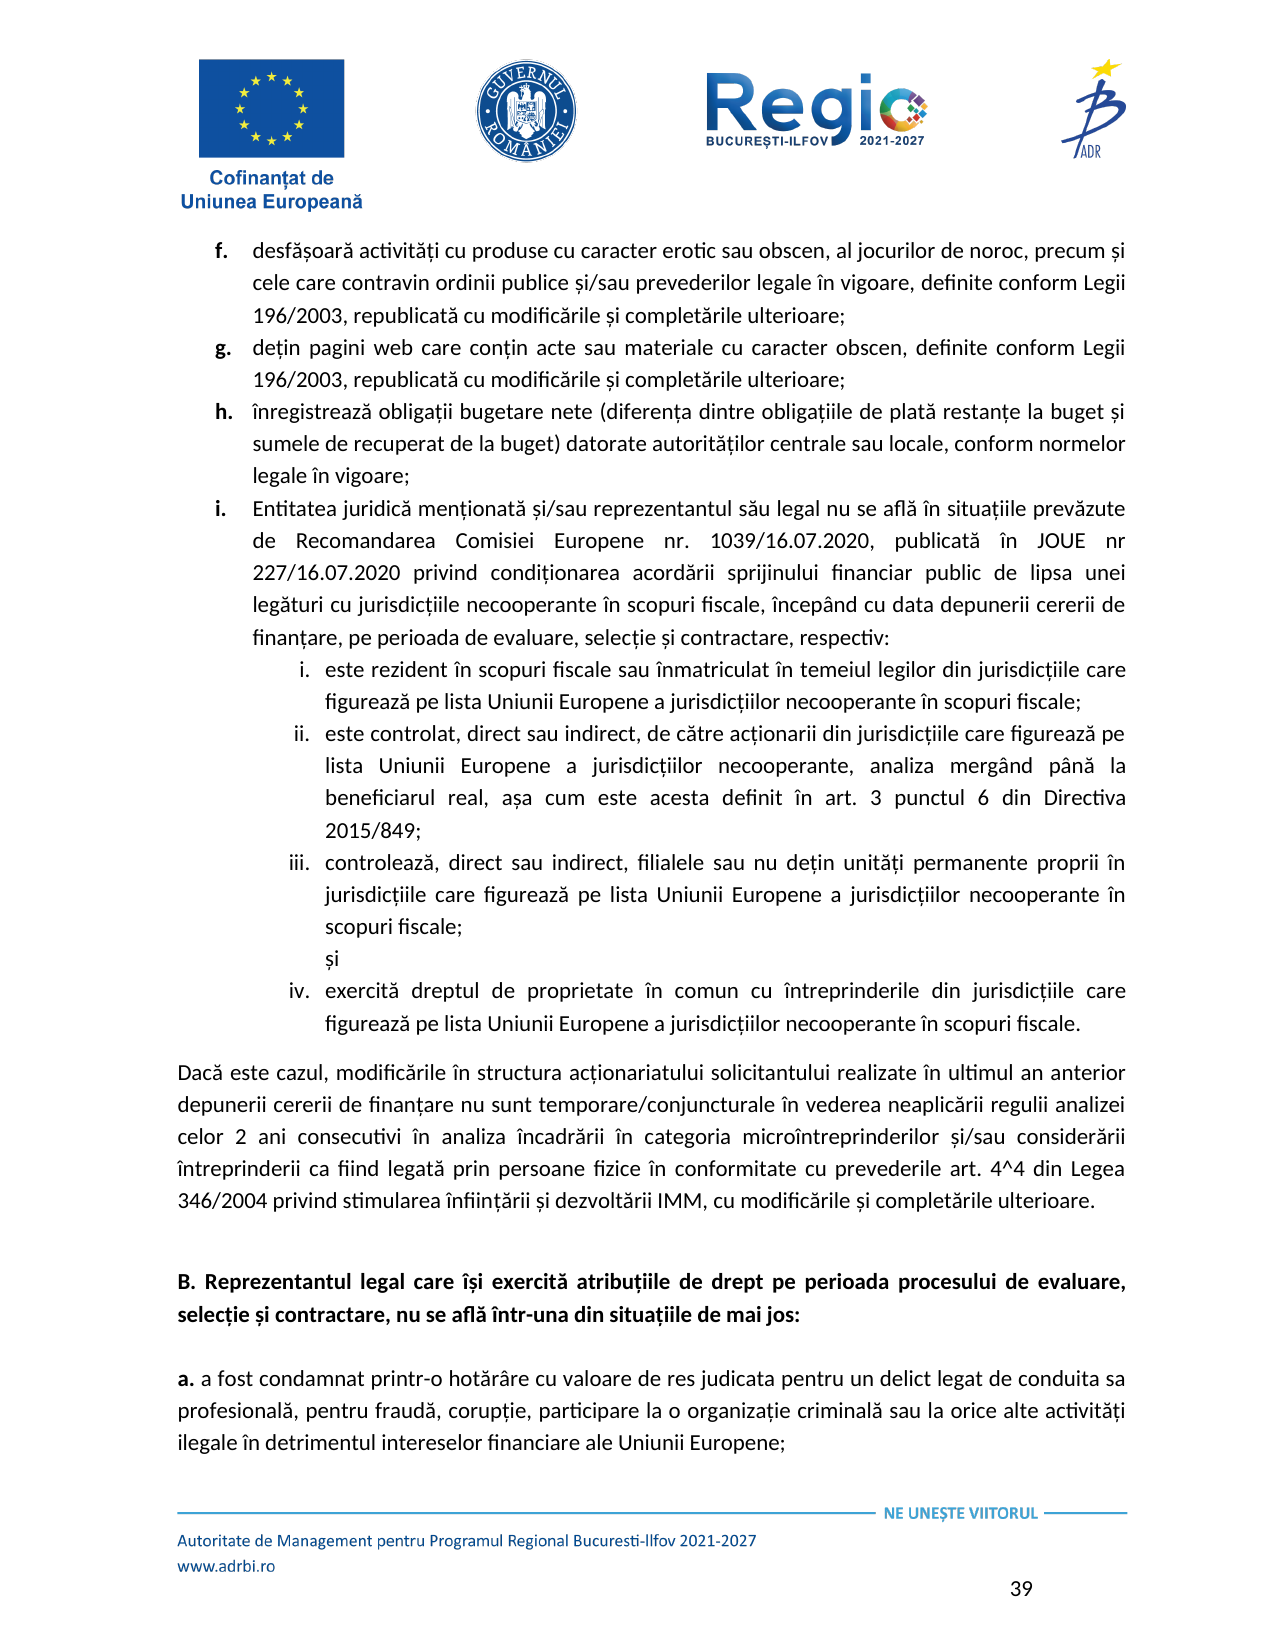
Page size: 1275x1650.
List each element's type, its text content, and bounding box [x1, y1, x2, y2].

list este rezident în scopuri fiscale sau înmatriculat în temeiul legilor din jurisdicțiile care figurează pe lista Uniunii Europene a jurisdicțiilor necooperante în scopuri fiscale; [310, 655, 1127, 715]
list înregistrează obligații bugetare nete (diferența dintre obligațiile de plată restanțe la buget și sumele de recuperat de la buget) datorate autorităților centrale sau locale, conform normelor legale în vigoare; [215, 397, 1127, 490]
text Dacă este cazul, modificările în structura acționariatului solicitantului realizate în ultimul an anterior depunerii cererii de finanțare nu sunt temporare/conjuncturale în vederea neaplicării regulii analizei celor 2 ani consecutivi în analiza încadrării în categoria microîntreprinderilor și/sau considerării întreprinderii ca fiind legată prin persoane fizice în conformitate cu prevederile art. 4^4 din Legea 346/2004 privind stimularea înfiinţării şi dezvoltării IMM, cu modificările şi completările ulterioare. [177, 1058, 1127, 1214]
text și [325, 944, 1127, 972]
list dețin pagini web care conțin acte sau materiale cu caracter obscen, definite conform Legii 196/2003, republicată cu modificările și completările ulterioare; [215, 333, 1127, 393]
text a. a fost condamnat printr-o hotărâre cu valoare de res judicata pentru un delict legat de conduita sa profesională, pentru fraudă, corupție, participare la o organizație criminală sau la orice alte activități ilegale în detrimentul intereselor financiare ale Uniunii Europene; [177, 1364, 1127, 1456]
list desfășoară activități cu produse cu caracter erotic sau obscen, al jocurilor de noroc, precum și cele care contravin ordinii publice și/sau prevederilor legale în vigoare, definite conform Legii 196/2003, republicată cu modificările și completările ulterioare; [215, 236, 1127, 329]
text B. Reprezentantul legal care își exercită atribuțiile de drept pe perioada procesului de evaluare, selecție și contractare, nu se află într-una din situațiile de mai jos: [177, 1267, 1127, 1328]
picture [177, 1507, 1128, 1572]
list controlează, direct sau indirect, filialele sau nu dețin unități permanente proprii în jurisdicțiile care figurează pe lista Uniunii Europene a jurisdicțiilor necooperante în scopuri fiscale; [310, 848, 1127, 940]
list exercită dreptul de proprietate în comun cu întreprinderile din jurisdicțiile care figurează pe lista Uniunii Europene a jurisdicțiilor necooperante în scopuri fiscale. [310, 977, 1127, 1037]
list Entitatea juridică menționată și/sau reprezentantul său legal nu se află în situațiile prevăzute de Recomandarea Comisiei Europene nr. 1039/16.07.2020, publicată în JOUE nr 227/16.07.2020 privind condiționarea acordării sprijinului financiar public de lipsa unei legături cu jurisdicțiile necooperante în scopuri fiscale, începând cu data depunerii cererii de finanţare, pe perioada de evaluare, selecţie şi contractare, respectiv: [215, 494, 1127, 651]
picture [177, 59, 1128, 212]
list este controlat, direct sau indirect, de către acționarii din jurisdicțiile care figurează pe lista Uniunii Europene a jurisdicțiilor necooperante, analiza mergând până la beneficiarul real, așa cum este acesta definit în art. 3 punctul 6 din Directiva 2015/849; [310, 719, 1127, 844]
